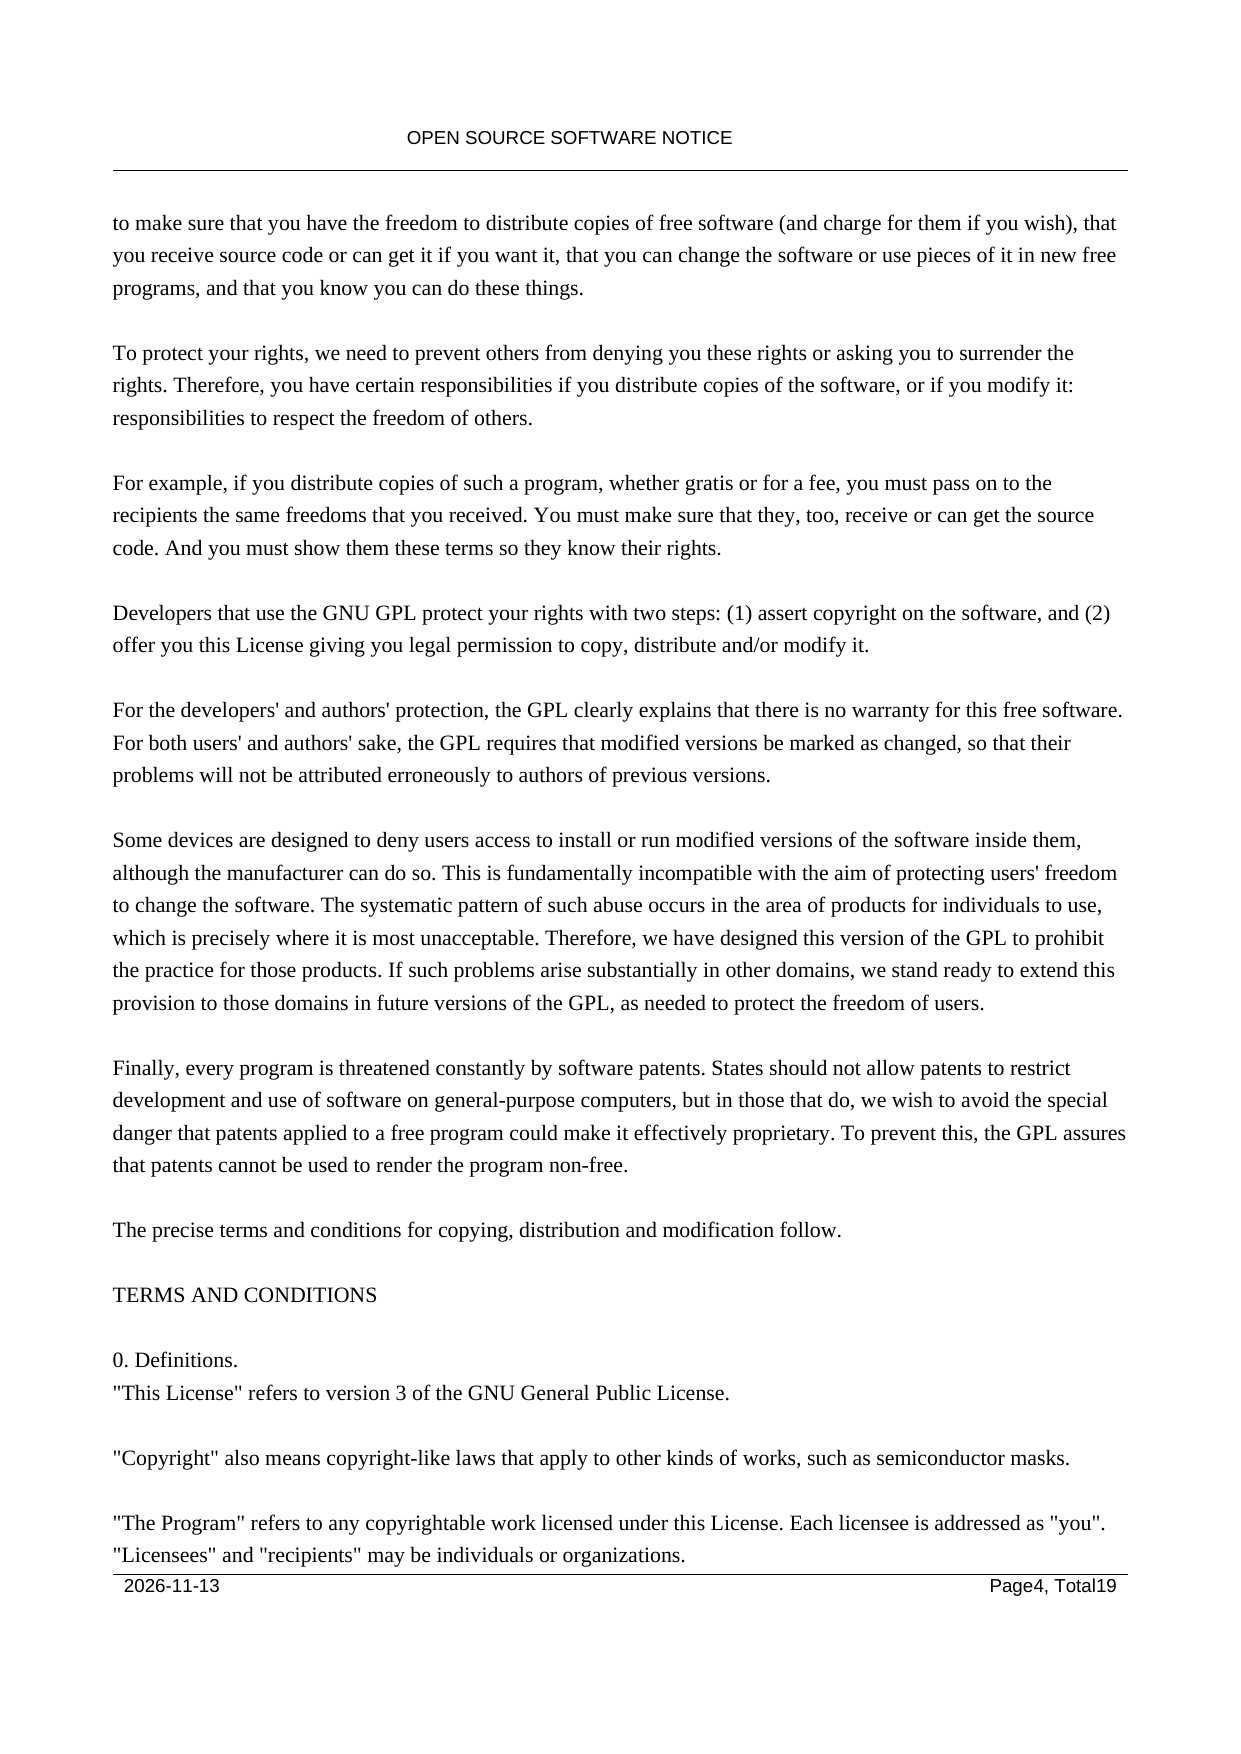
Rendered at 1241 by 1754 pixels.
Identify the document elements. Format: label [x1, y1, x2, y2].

text [112, 206, 1128, 1571]
